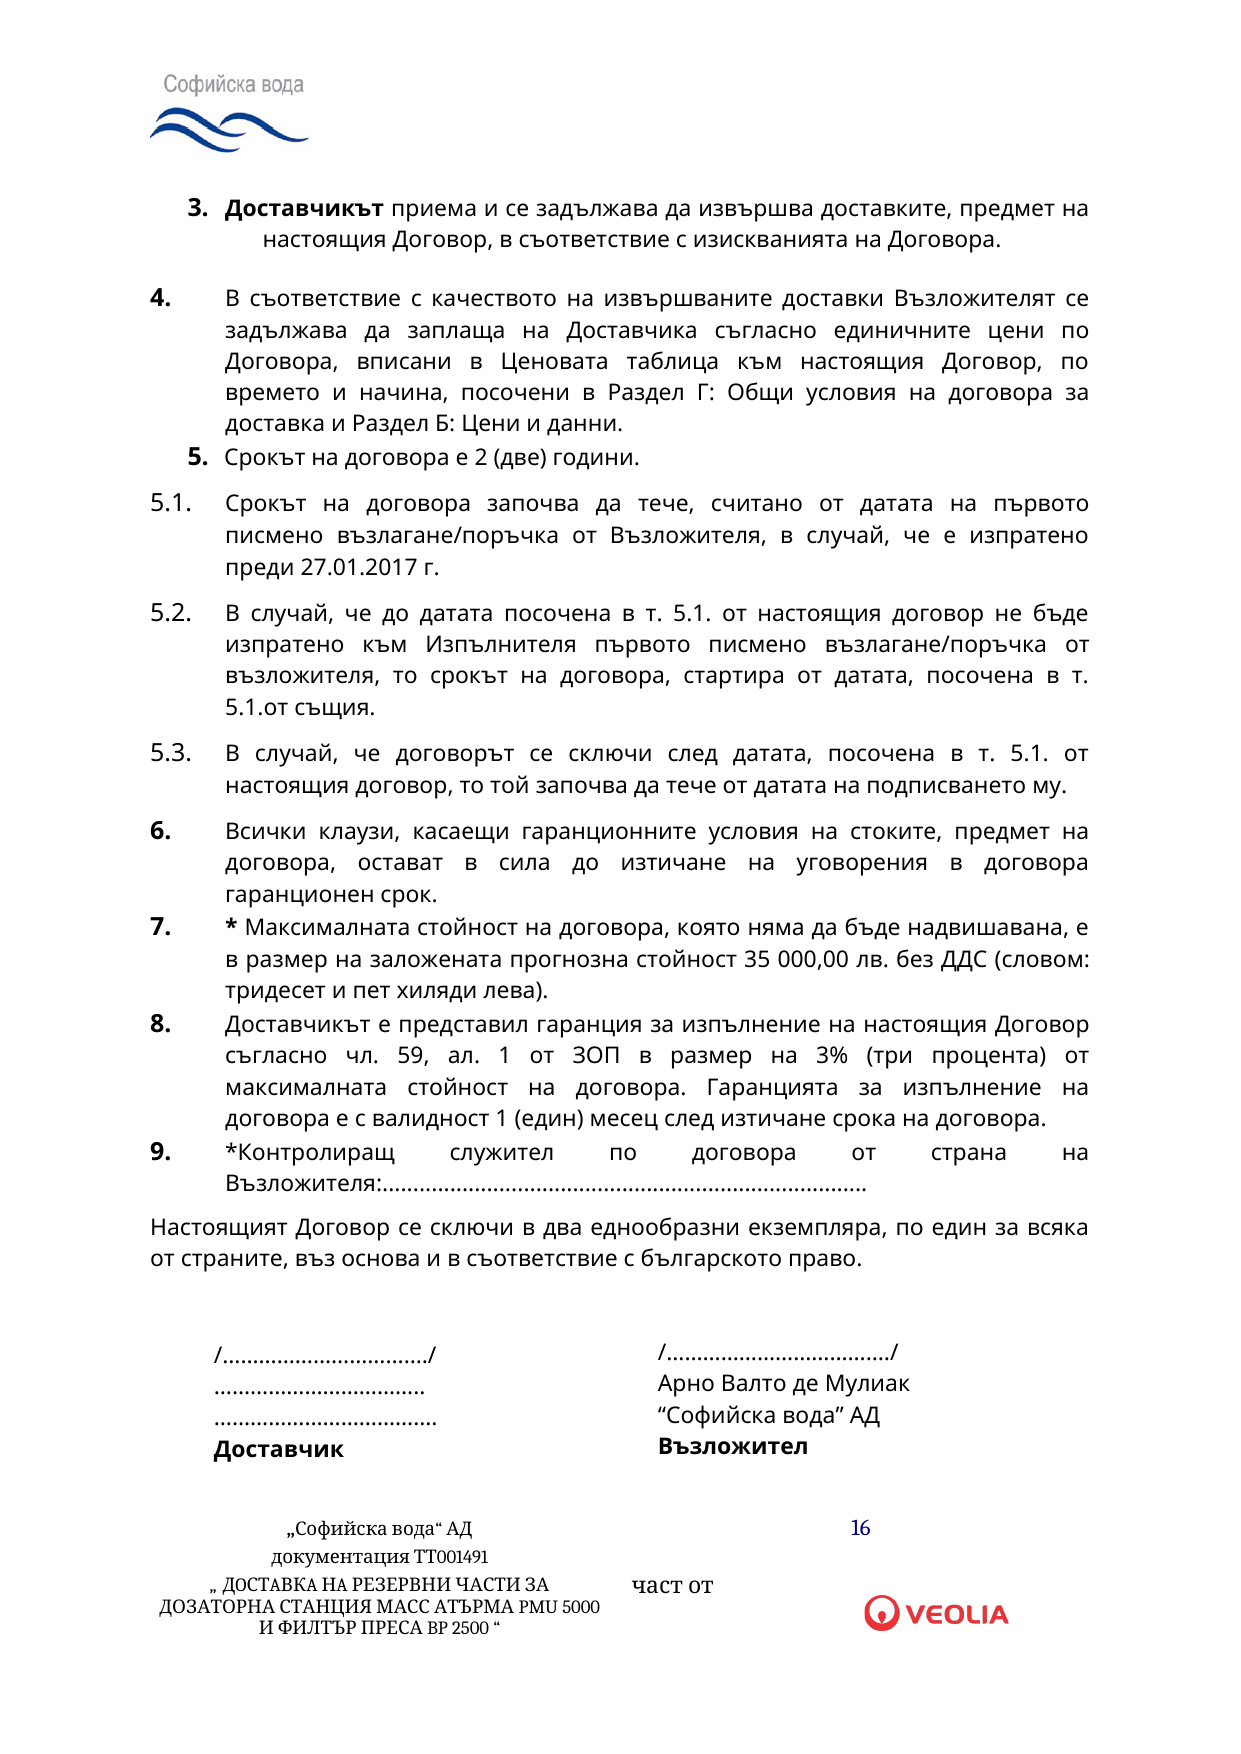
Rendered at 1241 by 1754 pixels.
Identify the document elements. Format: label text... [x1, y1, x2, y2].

text Настоящият Договор се сключи в два еднообразни екземпляра, по един за всяка от страните, въз основа и в съответствие с българското право. [150, 1211, 1090, 1273]
picture [150, 73, 313, 156]
table_header /……………………………./ …………………………….. ………………………………. Доставчик [203, 1274, 646, 1464]
picture [864, 1595, 1009, 1631]
list В съответствие с качеството на извършваните доставки Възложителят се задължава да заплаща на Доставчика съгласно единичните цени по Договора, вписани в Ценовата таблица към настоящия Договор, по времето и начина, посочени в Раздел Г: Общи условия на договора за доставка и Раздел Б: Цени и данни. [150, 279, 1090, 438]
list Срокът на договора започва да тече, считано от датата на първото писмено възлагане/поръчка от Възложителя, в случай, че е изпратено преди 27.01.2017 г. [150, 485, 1090, 582]
table_header /………………………………./ Арно Валто де Мулиак “Софийска вода” АД Възложител [646, 1274, 1090, 1464]
list *Контролиращ служител по договора от страна на Възложителя:............................................................................... [150, 1133, 1090, 1198]
list В случай, че договорът се сключи след датата, посочена в т. 5.1. от настоящия договор, то той започва да тече от датата на подписването му. [150, 734, 1090, 800]
list Доставчикът е представил гаранция за изпълнение на настоящия Договор съгласно чл. 59, ал. 1 от ЗОП в размер на 3% (три процента) от максималната стойност на договора. Гаранцията за изпълнение на договора е с валидност 1 (един) месец след изтичане срока на договора. [150, 1005, 1090, 1133]
list Срокът на договора е 2 (две) години. [187, 438, 1090, 473]
list В случай, че до датата посочена в т. 5.1. от настоящия договор не бъде изпратено към Изпълнителя първото писмено възлагане/поръчка от възложителя, то срокът на договора, стартира от датата, посочена в т. 5.1.от същия. [150, 594, 1090, 722]
list Доставчикът приема и се задължава да извършва доставките, предмет на настоящия Договор, в съответствие с изискванията на Договора. [187, 189, 1090, 254]
list Всички клаузи, касаещи гаранционните условия на стоките, предмет на договора, остават в сила до изтичане на уговорения в договора гаранционен срок. [150, 812, 1090, 909]
list * Максималната стойност на договора, която няма да бъде надвишавана, е в размер на заложената прогнозна стойност 35 000,00 лв. без ДДС (словом: тридесет и пет хиляди лева). [150, 909, 1090, 1005]
